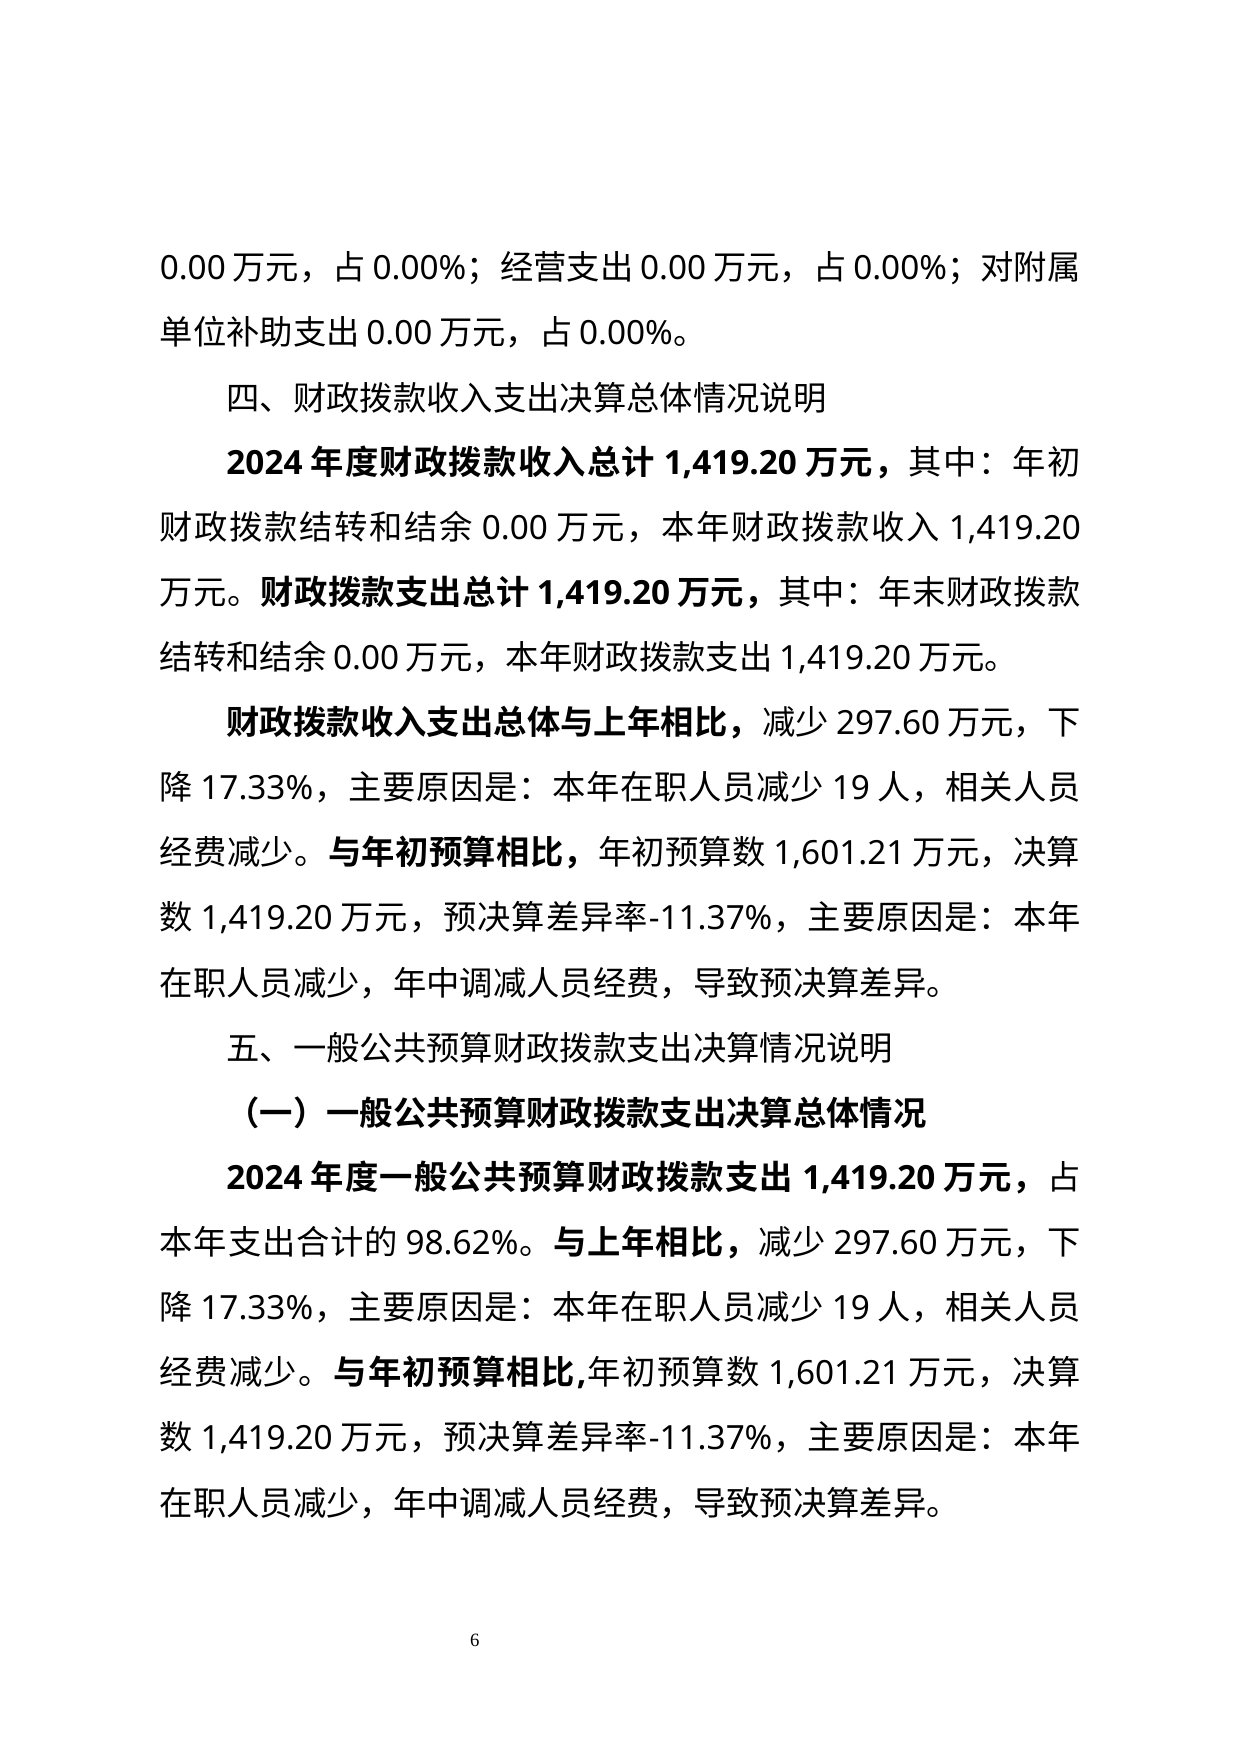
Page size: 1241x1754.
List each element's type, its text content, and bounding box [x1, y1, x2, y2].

text 2024年度财政拨款收入总计1,419.20万元，其中：年初财政拨款结转和结余0.00万元，本年财政拨款收入1,419.20万元。财政拨款支出总计1,419.20万元，其中：年末财政拨款结转和结余0.00万元，本年财政拨款支出1,419.20万元。 [159, 428, 1081, 688]
text 五、一般公共预算财政拨款支出决算情况说明 [159, 1013, 1081, 1078]
text （一）一般公共预算财政拨款支出决算总体情况 [159, 1078, 1081, 1143]
text 2024年度一般公共预算财政拨款支出1,419.20万元，占本年支出合计的98.62%。与上年相比，减少297.60万元，下降17.33%，主要原因是：本年在职人员减少19人，相关人员经费减少。与年初预算相比,年初预算数1,601.21万元，决算数1,419.20万元，预决算差异率-11.37%，主要原因是：本年在职人员减少，年中调减人员经费，导致预决算差异。 [159, 1143, 1081, 1533]
text 财政拨款收入支出总体与上年相比，减少297.60万元，下降17.33%，主要原因是：本年在职人员减少19人，相关人员经费减少。与年初预算相比，年初预算数1,601.21万元，决算数1,419.20万元，预决算差异率-11.37%，主要原因是：本年在职人员减少，年中调减人员经费，导致预决算差异。 [159, 688, 1081, 1013]
text 四、财政拨款收入支出决算总体情况说明 [159, 363, 1081, 428]
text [159, 233, 1081, 363]
